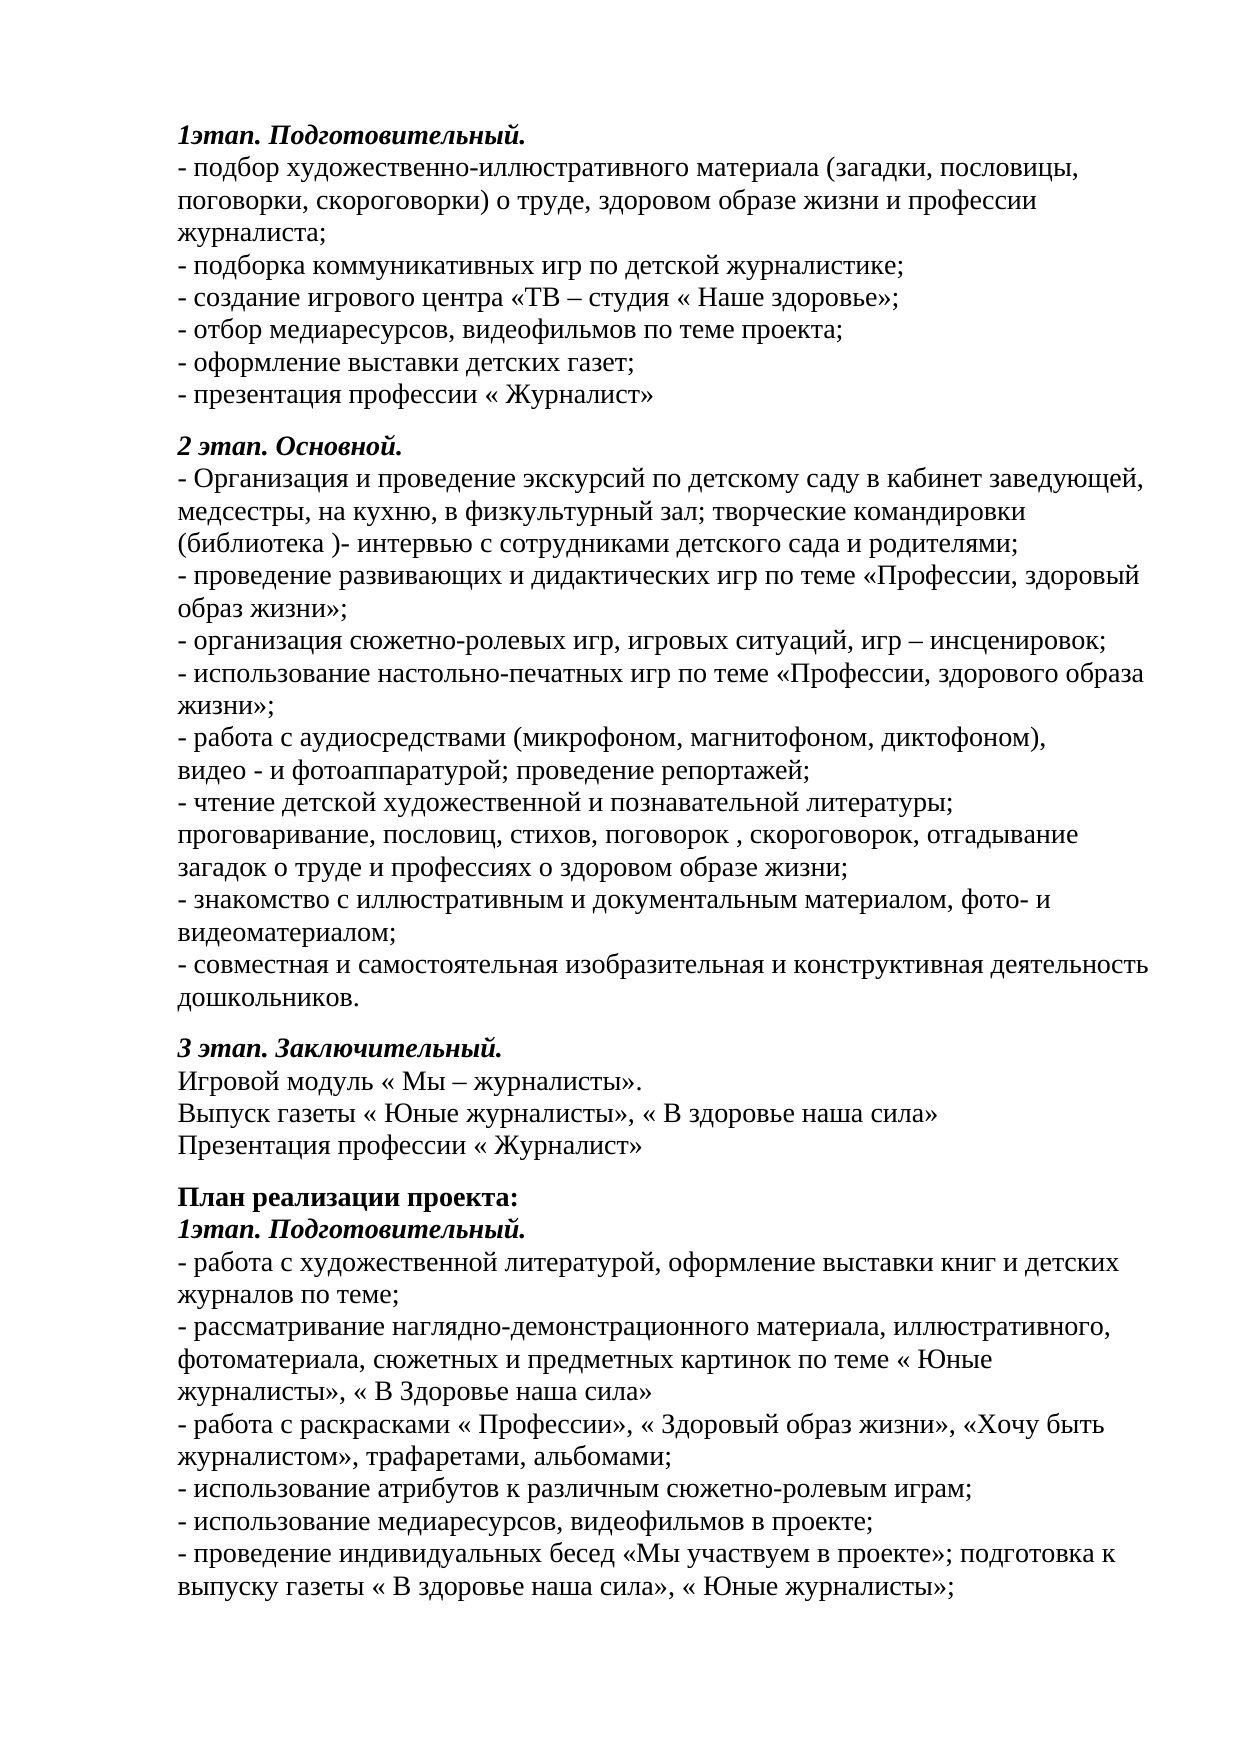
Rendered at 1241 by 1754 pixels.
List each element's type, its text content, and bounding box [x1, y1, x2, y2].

text - создание игрового центра «ТВ – студия « Наше здоровье»; [177, 280, 1152, 312]
text - чтение детской художественной и познавательной литературы; проговаривание, пословиц, стихов, поговорок , скороговорок, отгадывание загадок о труде и профессиях о здоровом образе жизни; [177, 785, 1152, 882]
text 2 этап. Основной. [177, 429, 1152, 461]
text - знакомство с иллюстративным и документальным материалом, фото- и видеоматериалом; [177, 882, 1152, 947]
text видео - и фотоаппаратурой; проведение репортажей; [177, 753, 1152, 785]
text - проведение развивающих и дидактических игр по теме «Профессии, здоровый образ жизни»; [177, 558, 1152, 623]
text - Организация и проведение экскурсий по детскому саду в кабинет заведующей, медсестры, на кухню, в физкультурный зал; творческие командировки (библиотека )- интервью с сотрудниками детского сада и родителями; [177, 461, 1152, 558]
text - подборка коммуникативных игр по детской журналистике; [177, 248, 1152, 280]
text - использование медиаресурсов, видеофильмов в проекте; [177, 1504, 1152, 1536]
text - работа с художественной литературой, оформление выставки книг и детских журналов по теме; [177, 1245, 1152, 1309]
text Презентация профессии « Журналист» [177, 1128, 1152, 1161]
text 1этап. Подготовительный. [177, 118, 1152, 151]
text План реализации проекта: [177, 1180, 1152, 1212]
text Выпуск газеты « Юные журналисты», « В здоровье наша сила» [177, 1096, 1152, 1128]
text - использование настольно-печатных игр по теме «Профессии, здорового образа жизни»; [177, 656, 1152, 720]
text Игровой модуль « Мы – журналисты». [177, 1063, 1152, 1096]
text - отбор медиаресурсов, видеофильмов по теме проекта; [177, 312, 1152, 345]
text - работа с раскрасками « Профессии», « Здоровый образ жизни», «Хочу быть журналистом», трафаретами, альбомами; [177, 1407, 1152, 1471]
text - совместная и самостоятельная изобразительная и конструктивная деятельность дошкольников. [177, 947, 1152, 1012]
text - подбор художественно-иллюстративного материала (загадки, пословицы, поговорки, скороговорки) о труде, здоровом образе жизни и профессии журналиста; [177, 151, 1152, 248]
text - презентация профессии « Журналист» [177, 377, 1152, 410]
text - использование атрибутов к различным сюжетно-ролевым играм; [177, 1471, 1152, 1504]
text - организация сюжетно-ролевых игр, игровых ситуаций, игр – инсценировок; [177, 623, 1152, 656]
text - рассматривание наглядно-демонстрационного материала, иллюстративного, фотоматериала, сюжетных и предметных картинок по теме « Юные журналисты», « В Здоровье наша сила» [177, 1309, 1152, 1407]
text - проведение индивидуальных бесед «Мы участвуем в проекте»; подготовка к выпуску газеты « В здоровье наша сила», « Юные журналисты»; [177, 1536, 1152, 1601]
text 1этап. Подготовительный. [177, 1212, 1152, 1245]
text - оформление выставки детских газет; [177, 345, 1152, 377]
text 3 этап. Заключительный. [177, 1031, 1152, 1063]
text - работа с аудиосредствами (микрофоном, магнитофоном, диктофоном), [177, 720, 1152, 753]
